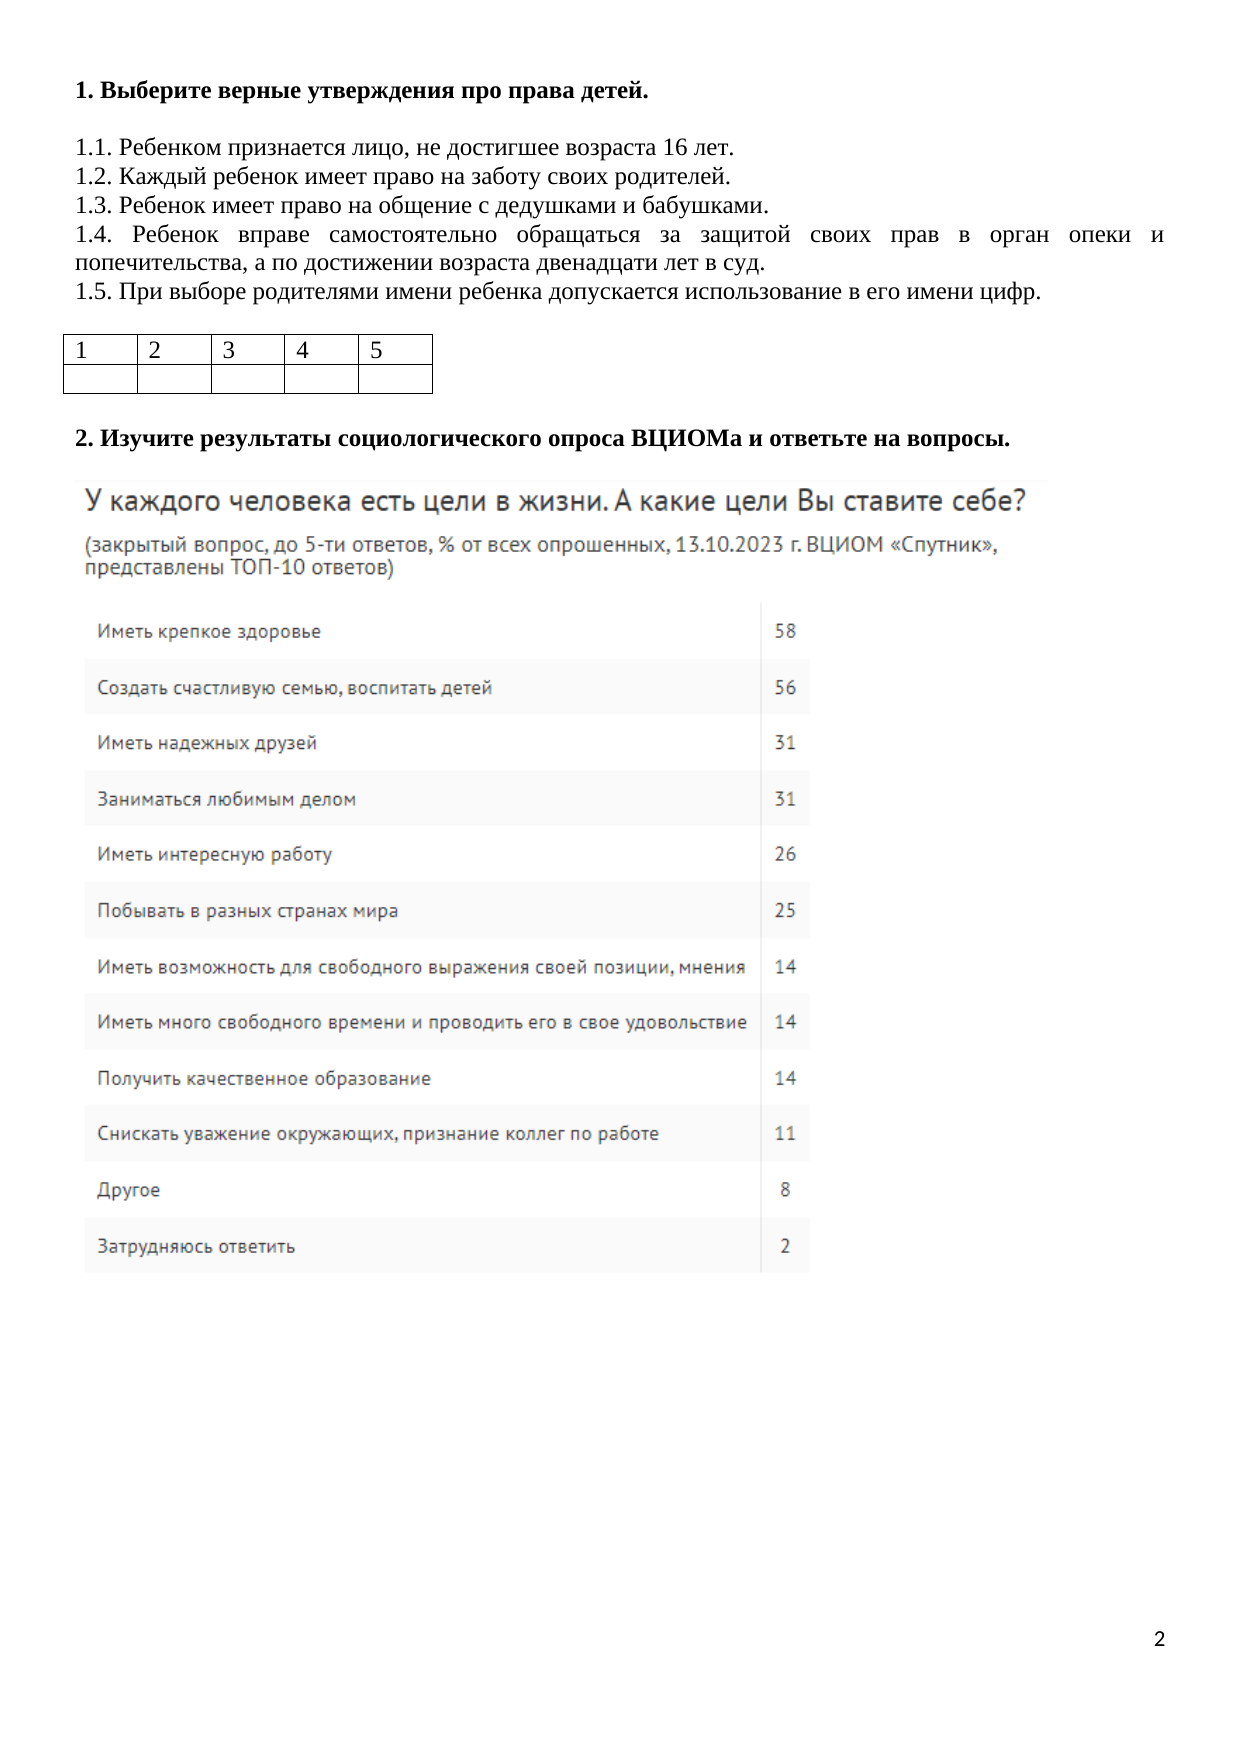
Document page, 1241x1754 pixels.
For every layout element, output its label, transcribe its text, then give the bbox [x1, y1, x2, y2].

table_header 4 [285, 335, 358, 363]
text 1.2. Каждый ребенок имеет право на заботу своих родителей. [75, 161, 1165, 190]
text 1.5. При выборе родителями имени ребенка допускается использование в его имени цифр. [75, 276, 1165, 305]
picture [75, 480, 1049, 1284]
text 1. Выберите верные утверждения про права детей. [75, 75, 1165, 104]
table_cell [359, 365, 432, 393]
table_header 1 [64, 335, 137, 363]
table_cell [138, 365, 211, 393]
table_header 2 [138, 335, 211, 363]
text 1.4. Ребенок вправе самостоятельно обращаться за защитой своих прав в орган опеки и попечительства, а по достижении возраста двенадцати лет в суд. [75, 219, 1165, 276]
text 1.1. Ребенком признается лицо, не достигшее возраста 16 лет. [75, 132, 1165, 161]
table_cell [212, 365, 284, 393]
text 2. Изучите результаты социологического опроса ВЦИОМа и ответьте на вопросы. [75, 423, 1165, 452]
text 1.3. Ребенок имеет право на общение с дедушками и бабушками. [75, 190, 1165, 219]
table_cell [285, 365, 358, 393]
table_header 3 [212, 335, 284, 363]
table_header 5 [359, 335, 432, 363]
table_cell [64, 365, 137, 393]
